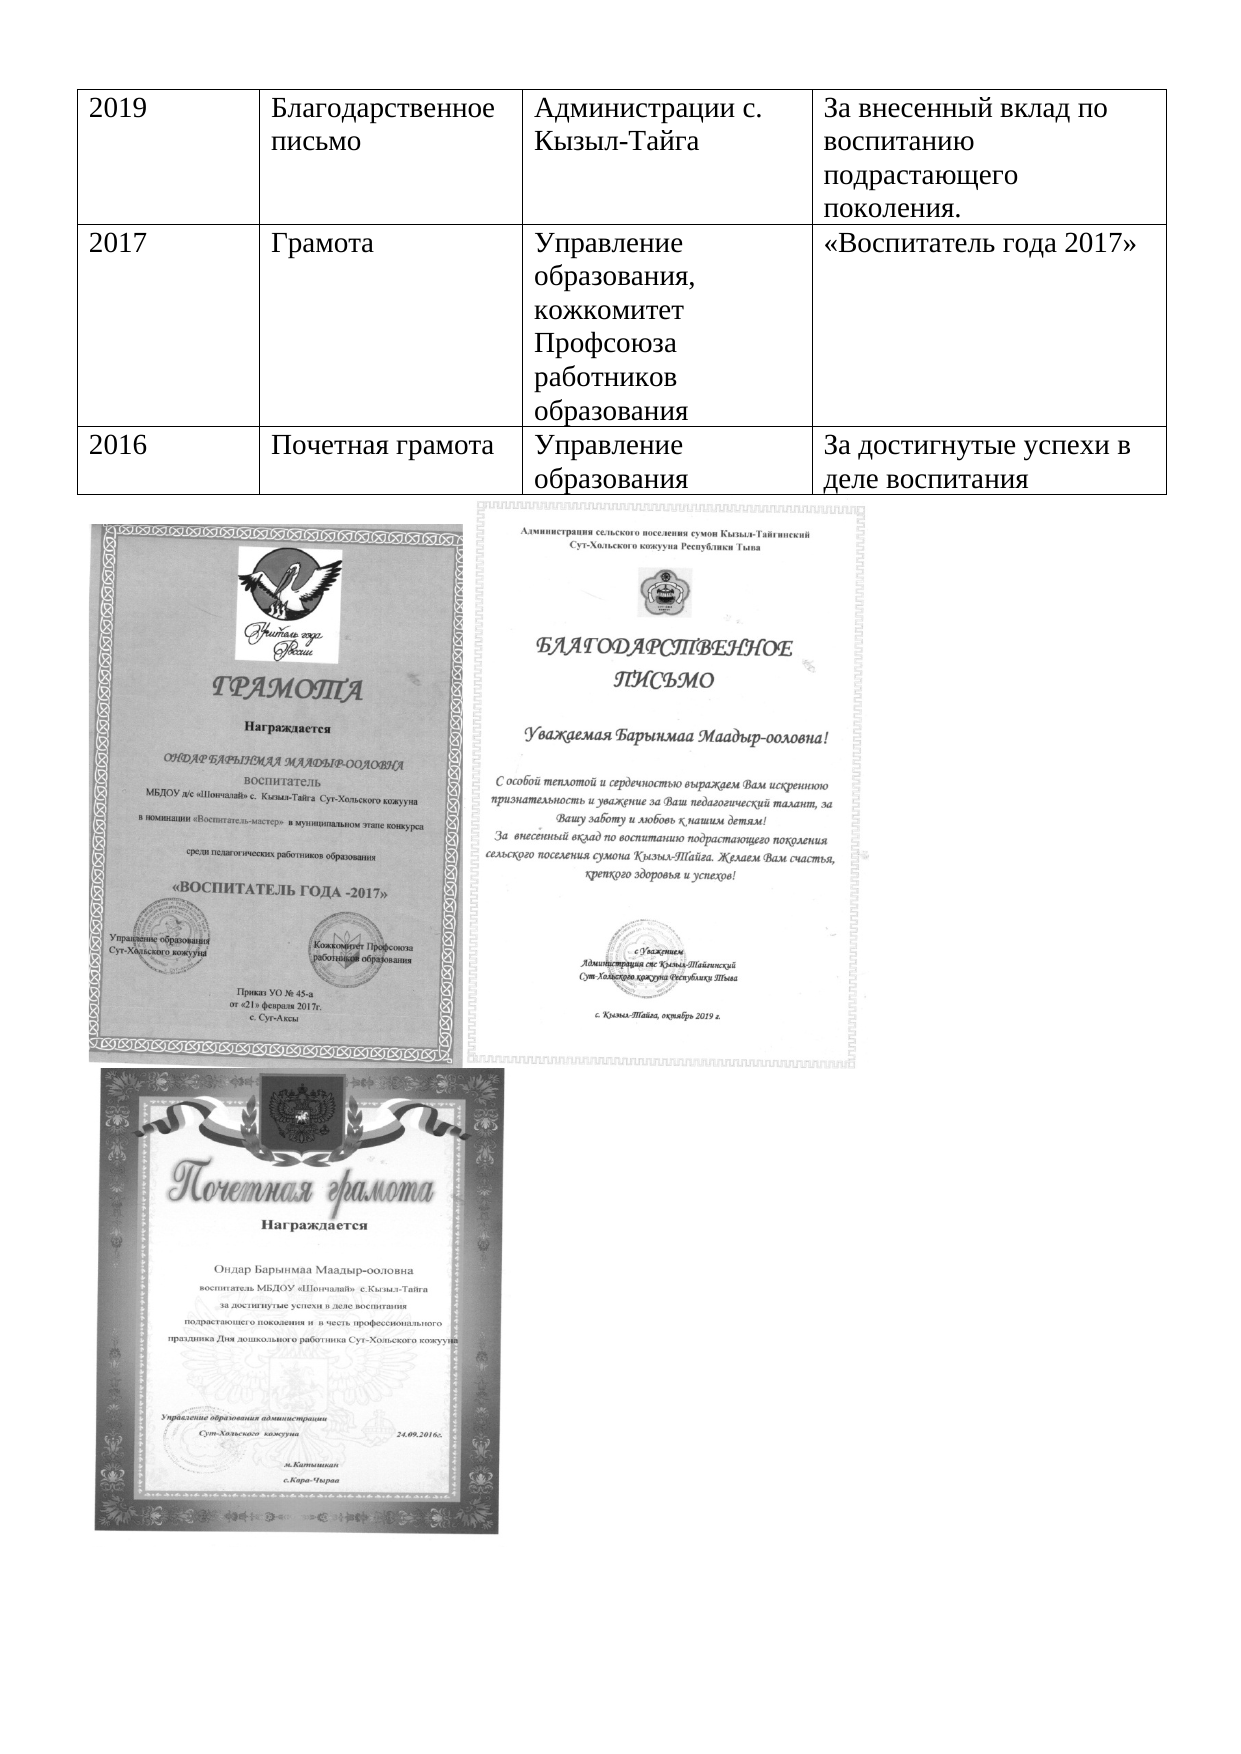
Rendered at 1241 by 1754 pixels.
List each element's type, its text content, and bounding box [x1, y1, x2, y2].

table_cell 2017 [78, 225, 259, 426]
table_cell За достигнутые успехи в деле воспитания [813, 427, 1166, 494]
table_cell 2016 [78, 427, 259, 494]
table_cell Грамота [260, 225, 522, 426]
table_cell За внесенный вклад по воспитанию подрастающего поколения. [813, 90, 1166, 224]
table_cell Управление образования [523, 427, 812, 494]
picture [88, 495, 870, 1547]
table_cell Почетная грамота [260, 427, 522, 494]
table_cell Управление образования, кожкомитет Профсоюза работников образования [523, 225, 812, 426]
table_cell 2019 [78, 90, 259, 224]
table_cell Администрации с. Кызыл-Тайга [523, 90, 812, 224]
table_cell «Воспитатель года 2017» [813, 225, 1166, 426]
table_cell Благодарственное письмо [260, 90, 522, 224]
